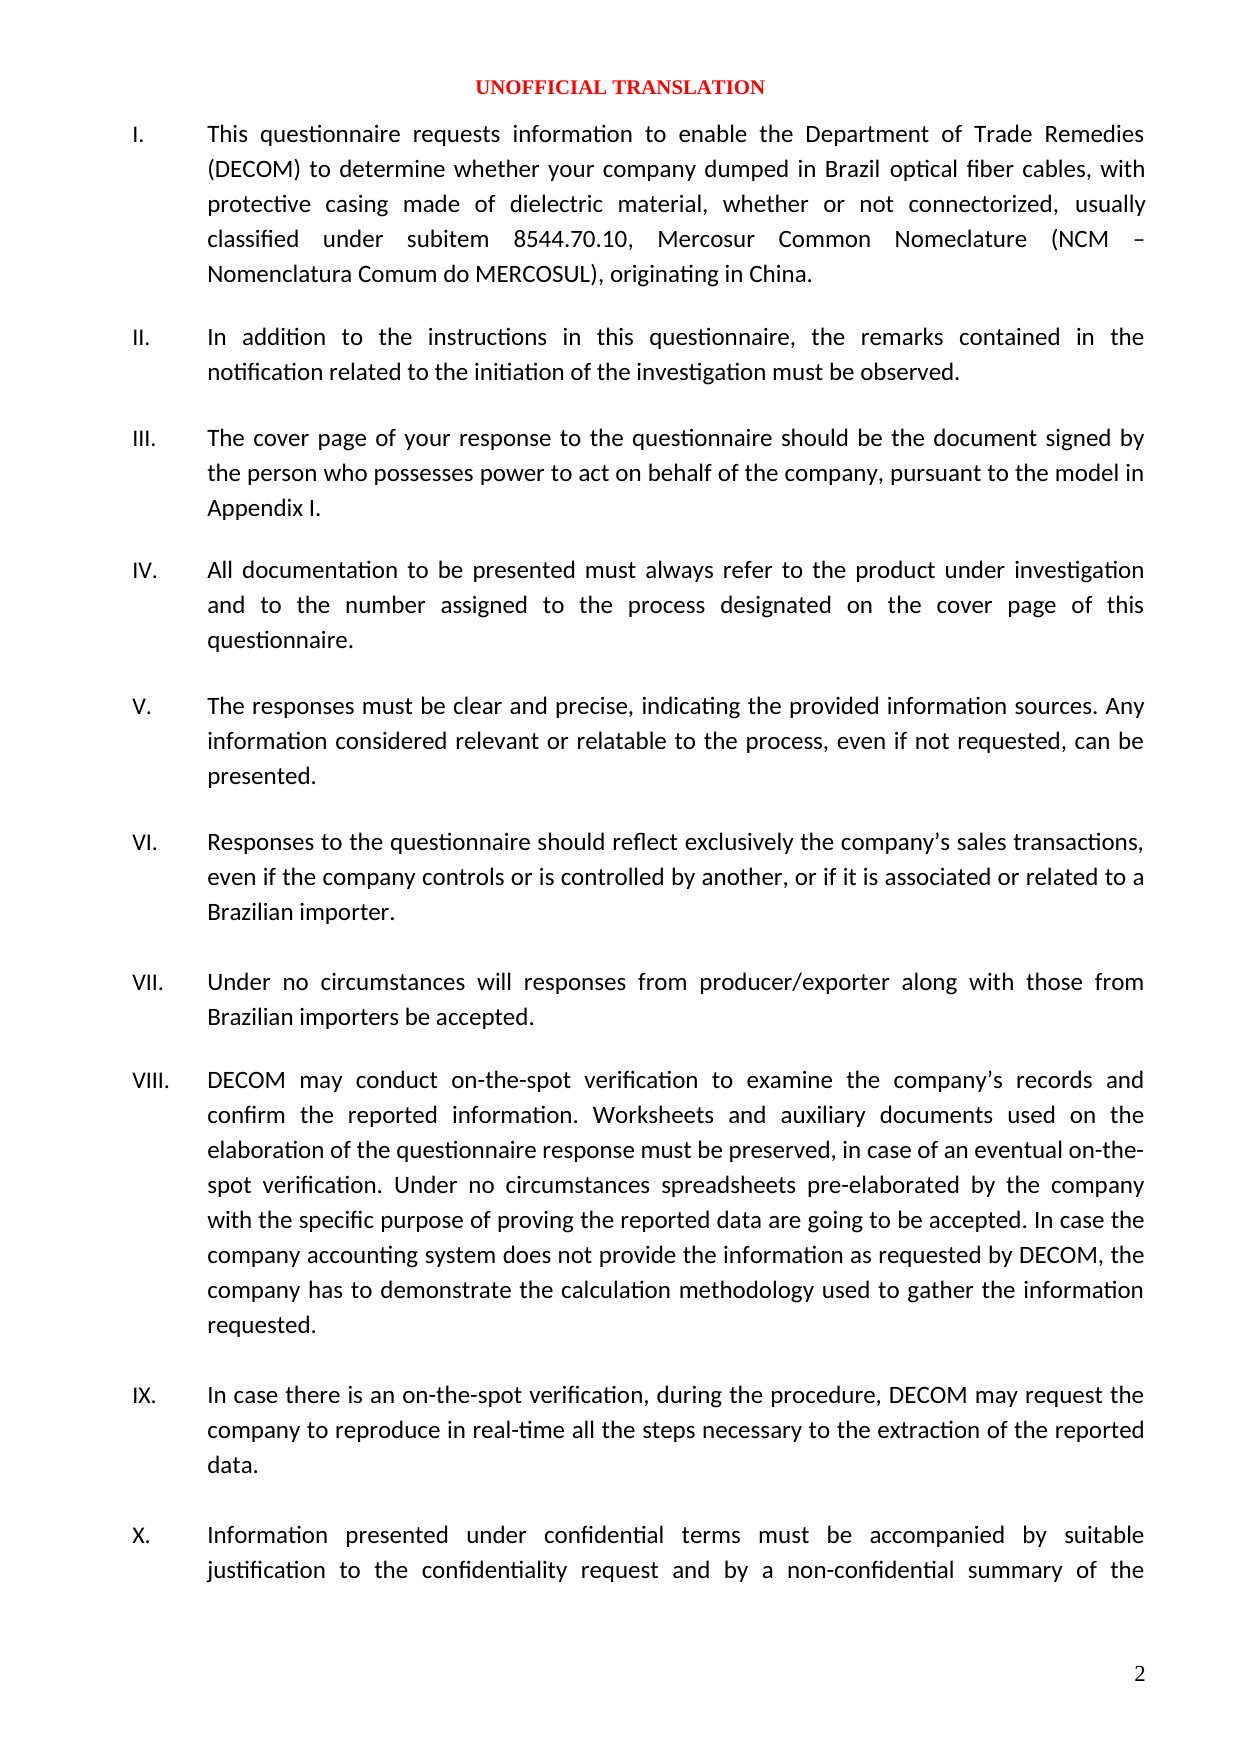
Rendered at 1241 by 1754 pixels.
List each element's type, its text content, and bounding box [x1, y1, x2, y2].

list The responses must be clear and precise, indicating the provided information sources. Any information considered relevant or relatable to the process, even if not requested, can be presented. [132, 690, 1146, 791]
list In addition to the instructions in this questionnaire, the remarks contained in the notification related to the initiation of the investigation must be observed. [132, 321, 1146, 387]
list In case there is an on-the-spot verification, during the procedure, DECOM may request the company to reproduce in real-time all the steps necessary to the extraction of the reported data. [132, 1379, 1146, 1479]
list Under no circumstances will responses from producer/exporter along with those from Brazilian importers be accepted. [132, 966, 1146, 1031]
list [132, 1519, 1146, 1584]
list DECOM may conduct on-the-spot verification to examine the company’s records and confirm the reported information. Worksheets and auxiliary documents used on the elaboration of the questionnaire response must be preserved, in case of an eventual on-the-spot verification. Under no circumstances spreadsheets pre-elaborated by the company with the specific purpose of proving the reported data are going to be accepted. In case the company accounting system does not provide the information as requested by DECOM, the company has to demonstrate the calculation methodology used to gather the information requested. [132, 1064, 1146, 1339]
list This questionnaire requests information to enable the Department of Trade Remedies (DECOM) to determine whether your company dumped in Brazil optical fiber cables, with protective casing made of dielectric material, whether or not connectorized, usually classified under subitem 8544.70.10, Mercosur Common Nomeclature (NCM – Nomenclatura Comum do MERCOSUL), originating in China. [132, 118, 1146, 289]
list Responses to the questionnaire should reflect exclusively the company’s sales transactions, even if the company controls or is controlled by another, or if it is associated or related to a Brazilian importer. [132, 826, 1146, 926]
list All documentation to be presented must always refer to the product under investigation and to the number assigned to the process designated on the cover page of this questionnaire. [132, 555, 1146, 655]
list The cover page of your response to the questionnaire should be the document signed by the person who possesses power to act on behalf of the company, pursuant to the model in Appendix I. [132, 422, 1146, 522]
